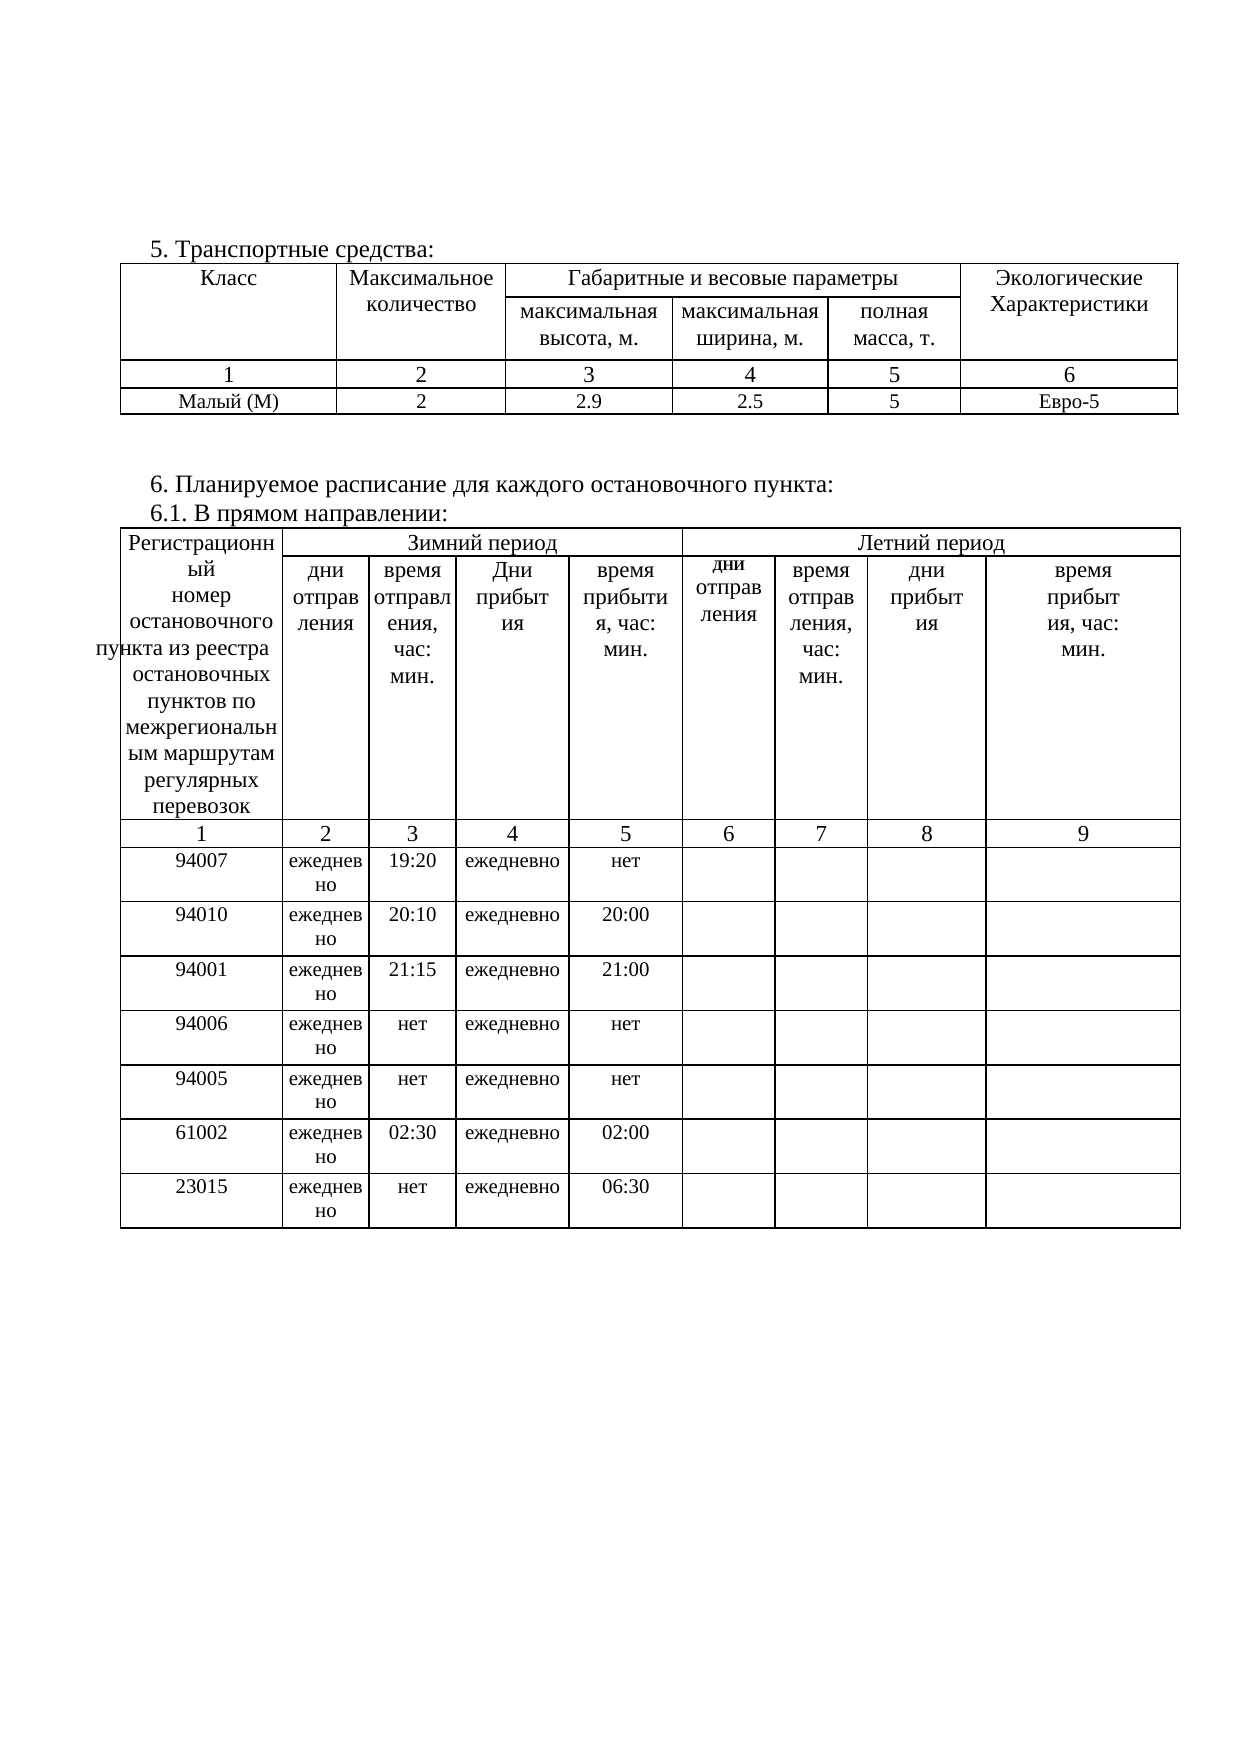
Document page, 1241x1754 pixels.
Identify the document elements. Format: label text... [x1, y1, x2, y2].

table_cell 02:00 [570, 1120, 682, 1173]
table_cell ежедневно [283, 848, 368, 901]
table_cell нет [370, 1011, 455, 1064]
table_cell 2 [337, 361, 505, 387]
table_cell [776, 957, 867, 1009]
table_header Класс [121, 264, 336, 359]
table_cell 5 [829, 389, 960, 413]
table_cell [987, 848, 1180, 901]
table_cell нет [370, 1066, 455, 1118]
table_cell 3 [506, 361, 672, 387]
table_cell 7 [776, 820, 867, 846]
table_cell 6 [961, 361, 1177, 387]
table_cell [776, 848, 867, 901]
table_cell 8 [868, 820, 985, 846]
table_cell ДНИ отправ ления [683, 557, 774, 818]
table_cell Дни прибыт ия [457, 557, 568, 818]
table_cell ежедневно [457, 848, 568, 901]
table_cell ежедневно [283, 957, 368, 1009]
table_cell [868, 1174, 985, 1227]
table_cell ежедневно [283, 1066, 368, 1118]
table_cell время отправ ления, час: мин. [776, 557, 867, 818]
table_header Летний период [683, 529, 1180, 555]
table_cell [987, 902, 1180, 955]
table_cell 21:00 [570, 957, 682, 1009]
table_cell [868, 848, 985, 901]
table_cell [987, 1066, 1180, 1118]
table_cell [776, 902, 867, 955]
table_cell 23015 [121, 1174, 282, 1227]
text 6. Планируемое расписание для каждого остановочного пункта: [150, 469, 1090, 498]
table_header Экологические Характеристики [961, 264, 1177, 359]
table_cell [776, 1174, 867, 1227]
table_cell максимальная ширина, м. [673, 298, 827, 359]
table_cell ежедневно [457, 1011, 568, 1064]
table_cell 94005 [121, 1066, 282, 1118]
table_header Зимний период [283, 529, 682, 555]
table_cell ежедневно [283, 1011, 368, 1064]
text 5. Транспортные средства: [150, 234, 1090, 263]
table_cell Евро-5 [961, 389, 1177, 413]
table_cell [683, 1120, 774, 1173]
table_cell [776, 1066, 867, 1118]
table_cell 4 [457, 820, 568, 846]
table_cell 3 [370, 820, 455, 846]
table_cell 21:15 [370, 957, 455, 1009]
table_cell 9 [987, 820, 1180, 846]
table_cell полная масса, т. [829, 298, 960, 359]
table_cell дни прибыт ия [868, 557, 985, 818]
table_cell [987, 957, 1180, 1009]
table_cell 5 [570, 820, 682, 846]
table_cell [683, 957, 774, 1009]
table_cell 2 [337, 389, 505, 413]
table_cell [776, 1011, 867, 1064]
table_cell [868, 957, 985, 1009]
table_cell 2 [283, 820, 368, 846]
table_cell нет [370, 1174, 455, 1227]
table_cell ежедневно [457, 957, 568, 1009]
table_cell 5 [829, 361, 960, 387]
table_header Габаритные и весовые параметры [506, 264, 960, 296]
table_cell ежедневно [457, 1066, 568, 1118]
table_cell 20:00 [570, 902, 682, 955]
table_cell ежедневно [283, 902, 368, 955]
table_cell нет [570, 848, 682, 901]
table_cell [987, 1120, 1180, 1173]
table_cell 94007 [121, 848, 282, 901]
table_cell 4 [673, 361, 827, 387]
table_cell [683, 1066, 774, 1118]
table_cell Малый (М) [121, 389, 336, 413]
table_cell 1 [121, 820, 282, 846]
table_cell время прибыти я, час: мин. [570, 557, 682, 818]
table_cell 19:20 [370, 848, 455, 901]
table_cell 94001 [121, 957, 282, 1009]
table_header Максимальное количество [337, 264, 505, 359]
table_cell дни отправ ления [283, 557, 368, 818]
table_cell нет [570, 1066, 682, 1118]
table_cell [987, 1011, 1180, 1064]
text 6.1. В прямом направлении: [150, 498, 1090, 527]
table_cell [683, 902, 774, 955]
table_cell ежедневно [457, 1120, 568, 1173]
table_cell [683, 1174, 774, 1227]
table_cell 6 [683, 820, 774, 846]
table_cell [868, 1011, 985, 1064]
table_cell 61002 [121, 1120, 282, 1173]
table_cell 2.5 [673, 389, 827, 413]
table_cell 1 [121, 361, 336, 387]
table_cell ежедневно [283, 1120, 368, 1173]
table_cell ежедневно [283, 1174, 368, 1227]
table_cell [987, 1174, 1180, 1227]
table_cell 94010 [121, 902, 282, 955]
table_cell 02:30 [370, 1120, 455, 1173]
table_cell [868, 902, 985, 955]
table_cell [683, 848, 774, 901]
table_cell 94006 [121, 1011, 282, 1064]
table_cell 2.9 [506, 389, 672, 413]
table_cell 20:10 [370, 902, 455, 955]
table_cell [868, 1120, 985, 1173]
table_cell [683, 1011, 774, 1064]
table_cell [868, 1066, 985, 1118]
table_cell [776, 1120, 867, 1173]
table_cell нет [570, 1011, 682, 1064]
table_cell время прибыт ия, час: мин. [987, 557, 1180, 818]
table_cell время отправл ения, час: мин. [370, 557, 455, 818]
table_cell 06:30 [570, 1174, 682, 1227]
table_header Регистрационный номер остановочного пункта из реестра остановочных пунктов по межрегиональным маршрутам регулярных перевозок [121, 529, 282, 818]
table_cell ежедневно [457, 902, 568, 955]
table_cell максимальная высота, м. [506, 298, 672, 359]
table_cell ежедневно [457, 1174, 568, 1227]
